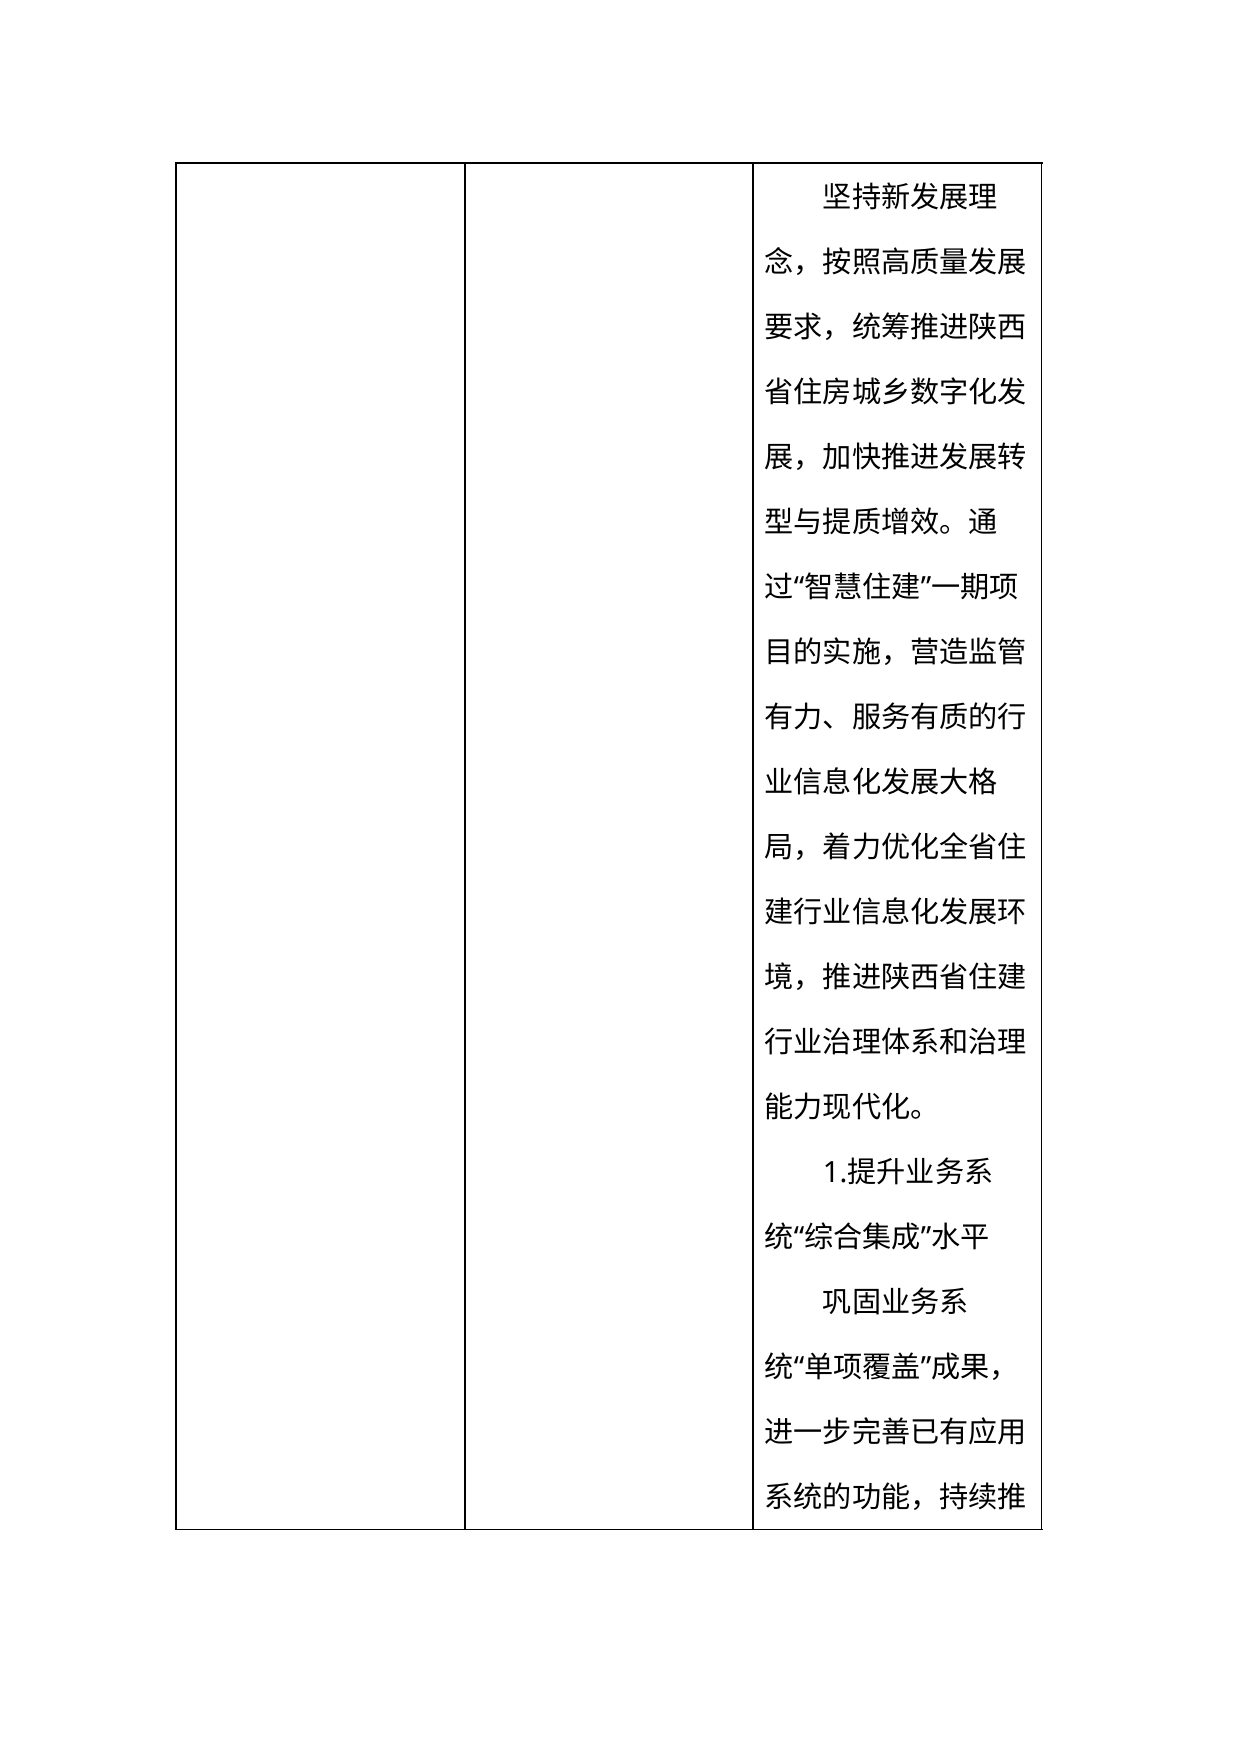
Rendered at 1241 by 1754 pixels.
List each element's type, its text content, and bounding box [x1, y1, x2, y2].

table_cell 1 [466, 164, 752, 1528]
table_cell [177, 164, 464, 1528]
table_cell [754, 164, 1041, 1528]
